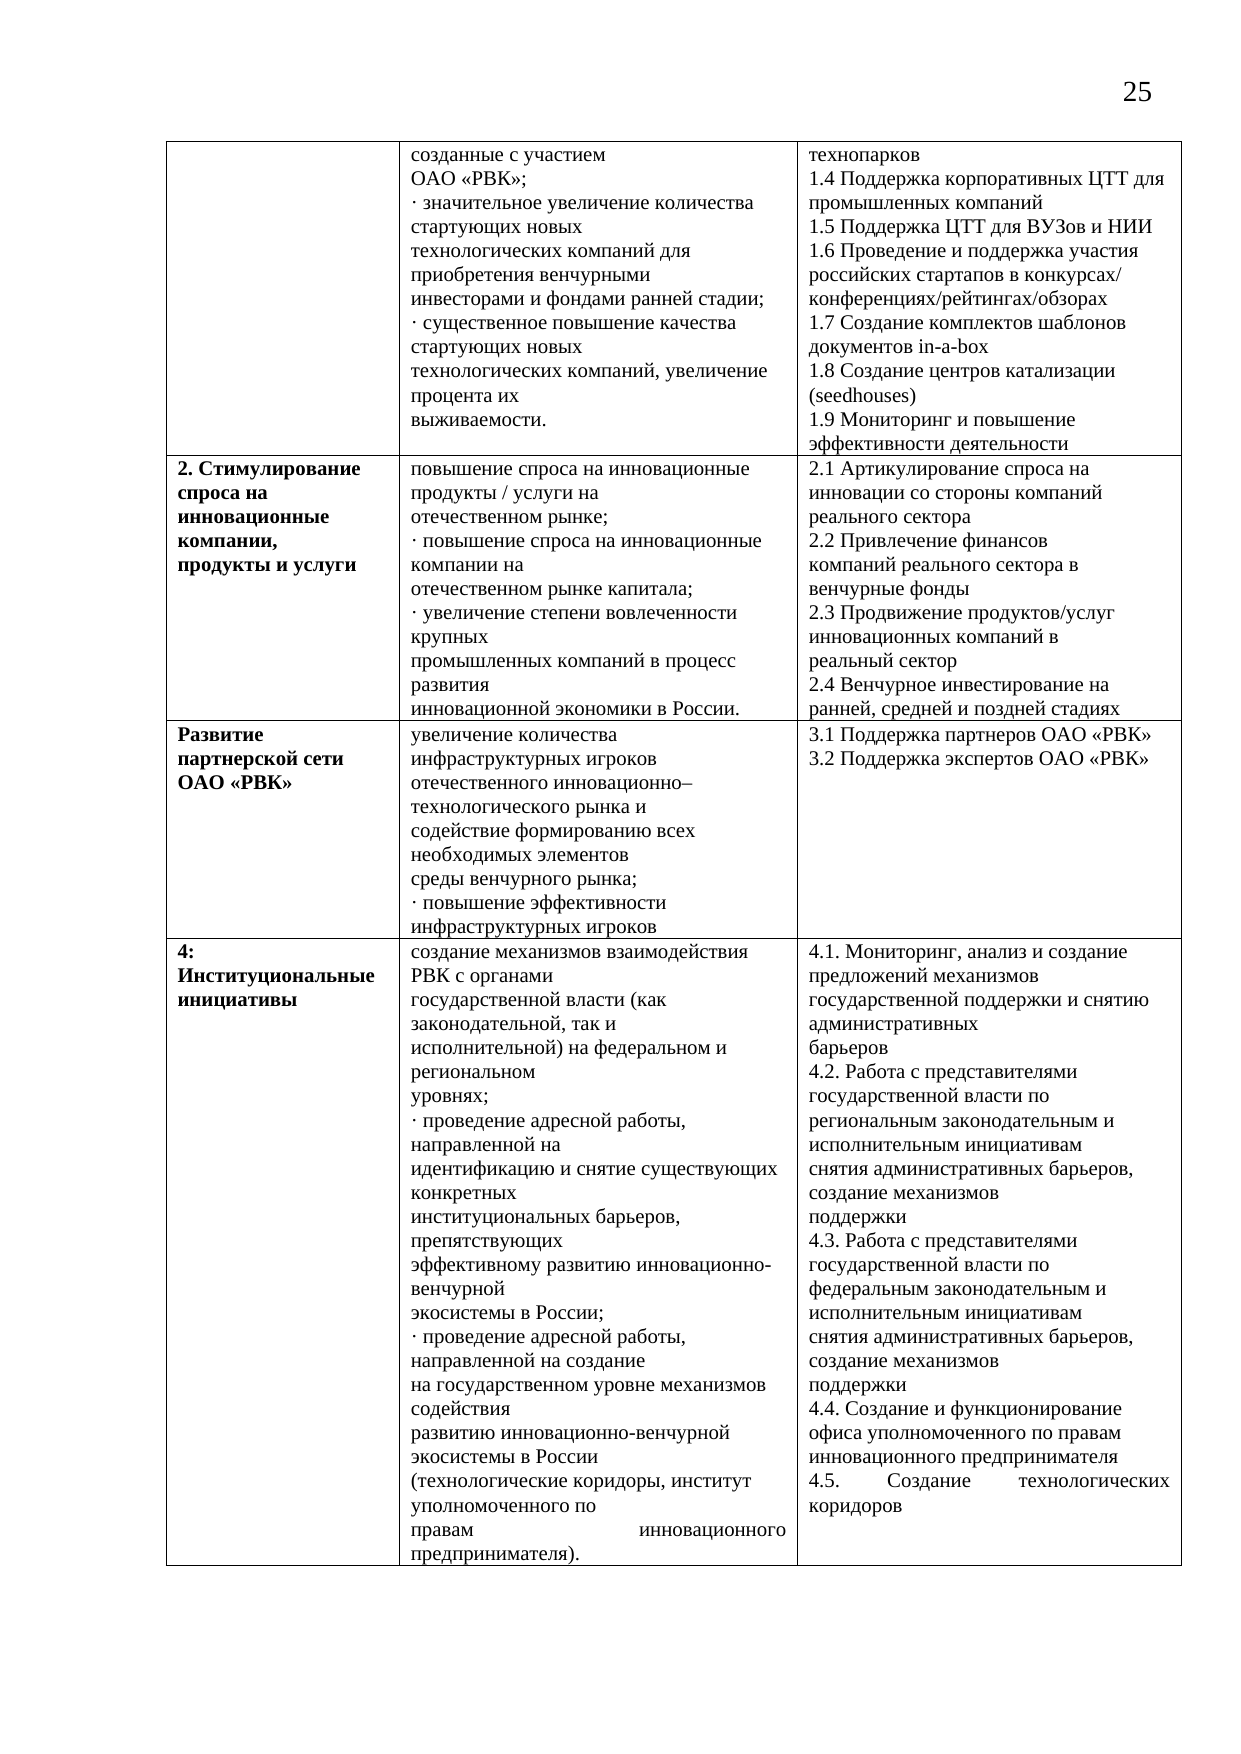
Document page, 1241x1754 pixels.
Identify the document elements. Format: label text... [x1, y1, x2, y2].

table_cell Развитие партнерской сети ОАО «РВК» [167, 721, 399, 938]
table_cell 4: Институциональные инициативы [167, 939, 399, 1565]
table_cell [400, 142, 797, 455]
table_cell увеличение количества инфраструктурных игроков отечественного инновационно–технологического рынка и содействие формированию всех необходимых элементов среды венчурного рынка; · повышение эффективности инфраструктурных игроков [400, 721, 797, 938]
table_cell 4.1. Мониторинг, анализ и создание предложений механизмов государственной поддержки и снятию административных барьеров 4.2. Работа с представителями государственной власти по региональным законодательным и исполнительным инициативам снятия административных барьеров, создание механизмов поддержки 4.3. Работа с представителями государственной власти по федеральным законодательным и исполнительным инициативам снятия административных барьеров, создание механизмов поддержки 4.4. Создание и функционирование офиса уполномоченного по правам инновационного предпринимателя 4.5. Создание технологических коридоров [798, 939, 1181, 1565]
table_cell повышение спроса на инновационные продукты / услуги на отечественном рынке; · повышение спроса на инновационные компании на отечественном рынке капитала; · увеличение степени вовлеченности крупных промышленных компаний в процесс развития инновационной экономики в России. [400, 456, 797, 720]
table_cell 3.1 Поддержка партнеров ОАО «РВК» 3.2 Поддержка экспертов ОАО «РВК» [798, 721, 1181, 938]
table_cell 2.1 Артикулирование спроса на инновации со стороны компаний реального сектора 2.2 Привлечение финансов компаний реального сектора в венчурные фонды 2.3 Продвижение продуктов/услуг инновационных компаний в реальный сектор 2.4 Венчурное инвестирование на ранней, средней и поздней стадиях [798, 456, 1181, 720]
table_cell 2. Стимулирование спроса на инновационные компании, продукты и услуги [167, 456, 399, 720]
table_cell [798, 142, 1181, 455]
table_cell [167, 142, 399, 455]
table_cell создание механизмов взаимодействия РВК с органами государственной власти (как законодательной, так и исполнительной) на федеральном и региональном уровнях; · проведение адресной работы, направленной на идентификацию и снятие существующих конкретных институциональных барьеров, препятствующих эффективному развитию инновационно-венчурной экосистемы в России; · проведение адресной работы, направленной на создание на государственном уровне механизмов содействия развитию инновационно-венчурной экосистемы в России (технологические коридоры, институт уполномоченного по правам инновационного предпринимателя). [400, 939, 797, 1565]
